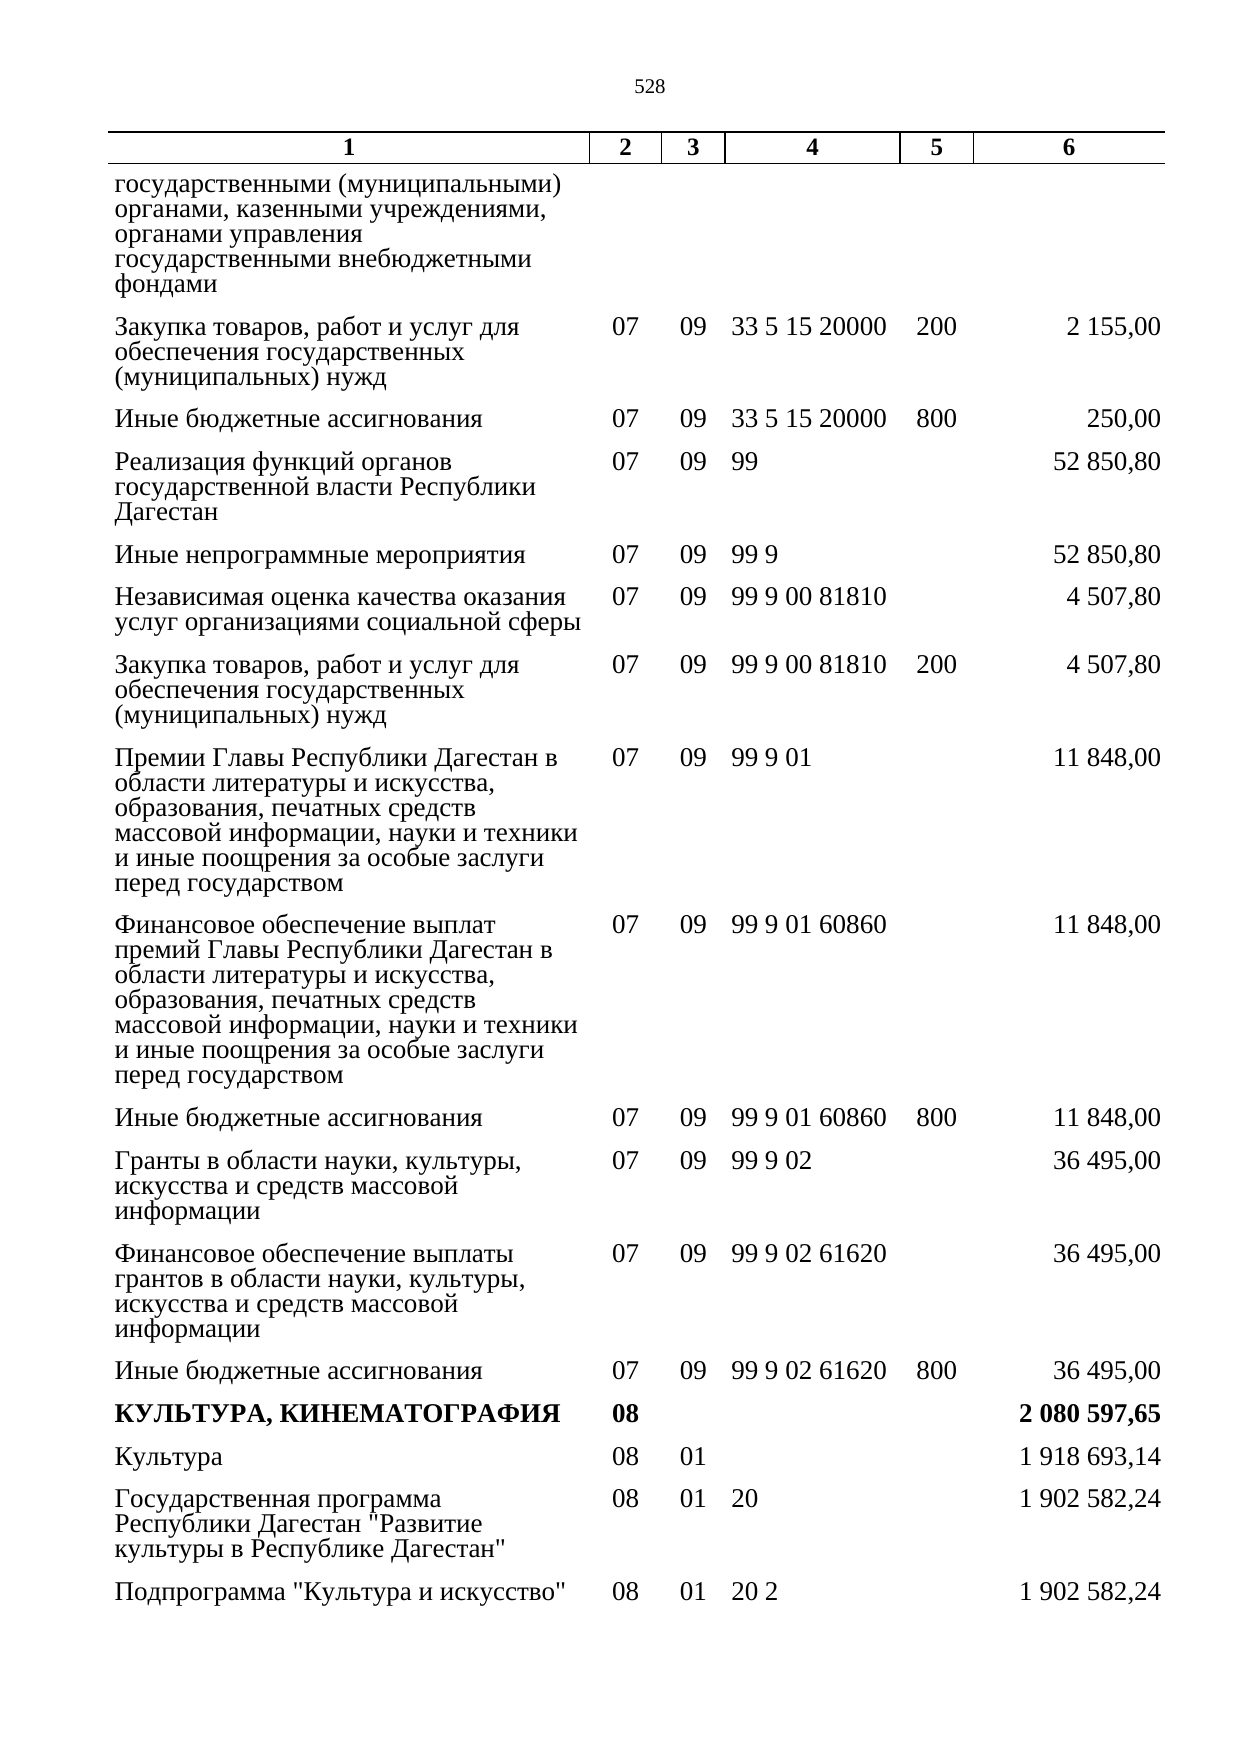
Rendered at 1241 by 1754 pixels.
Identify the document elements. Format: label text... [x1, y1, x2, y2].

table_header 1 [108, 133, 589, 163]
table_header 4 [726, 133, 899, 163]
table_header 6 [974, 133, 1164, 163]
table_header 3 [662, 133, 724, 163]
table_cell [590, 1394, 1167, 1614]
table_header 2 [590, 133, 661, 163]
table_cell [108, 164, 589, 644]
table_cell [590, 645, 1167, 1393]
table_header 5 [901, 133, 973, 163]
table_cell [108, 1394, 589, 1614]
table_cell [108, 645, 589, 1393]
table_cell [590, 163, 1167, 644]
